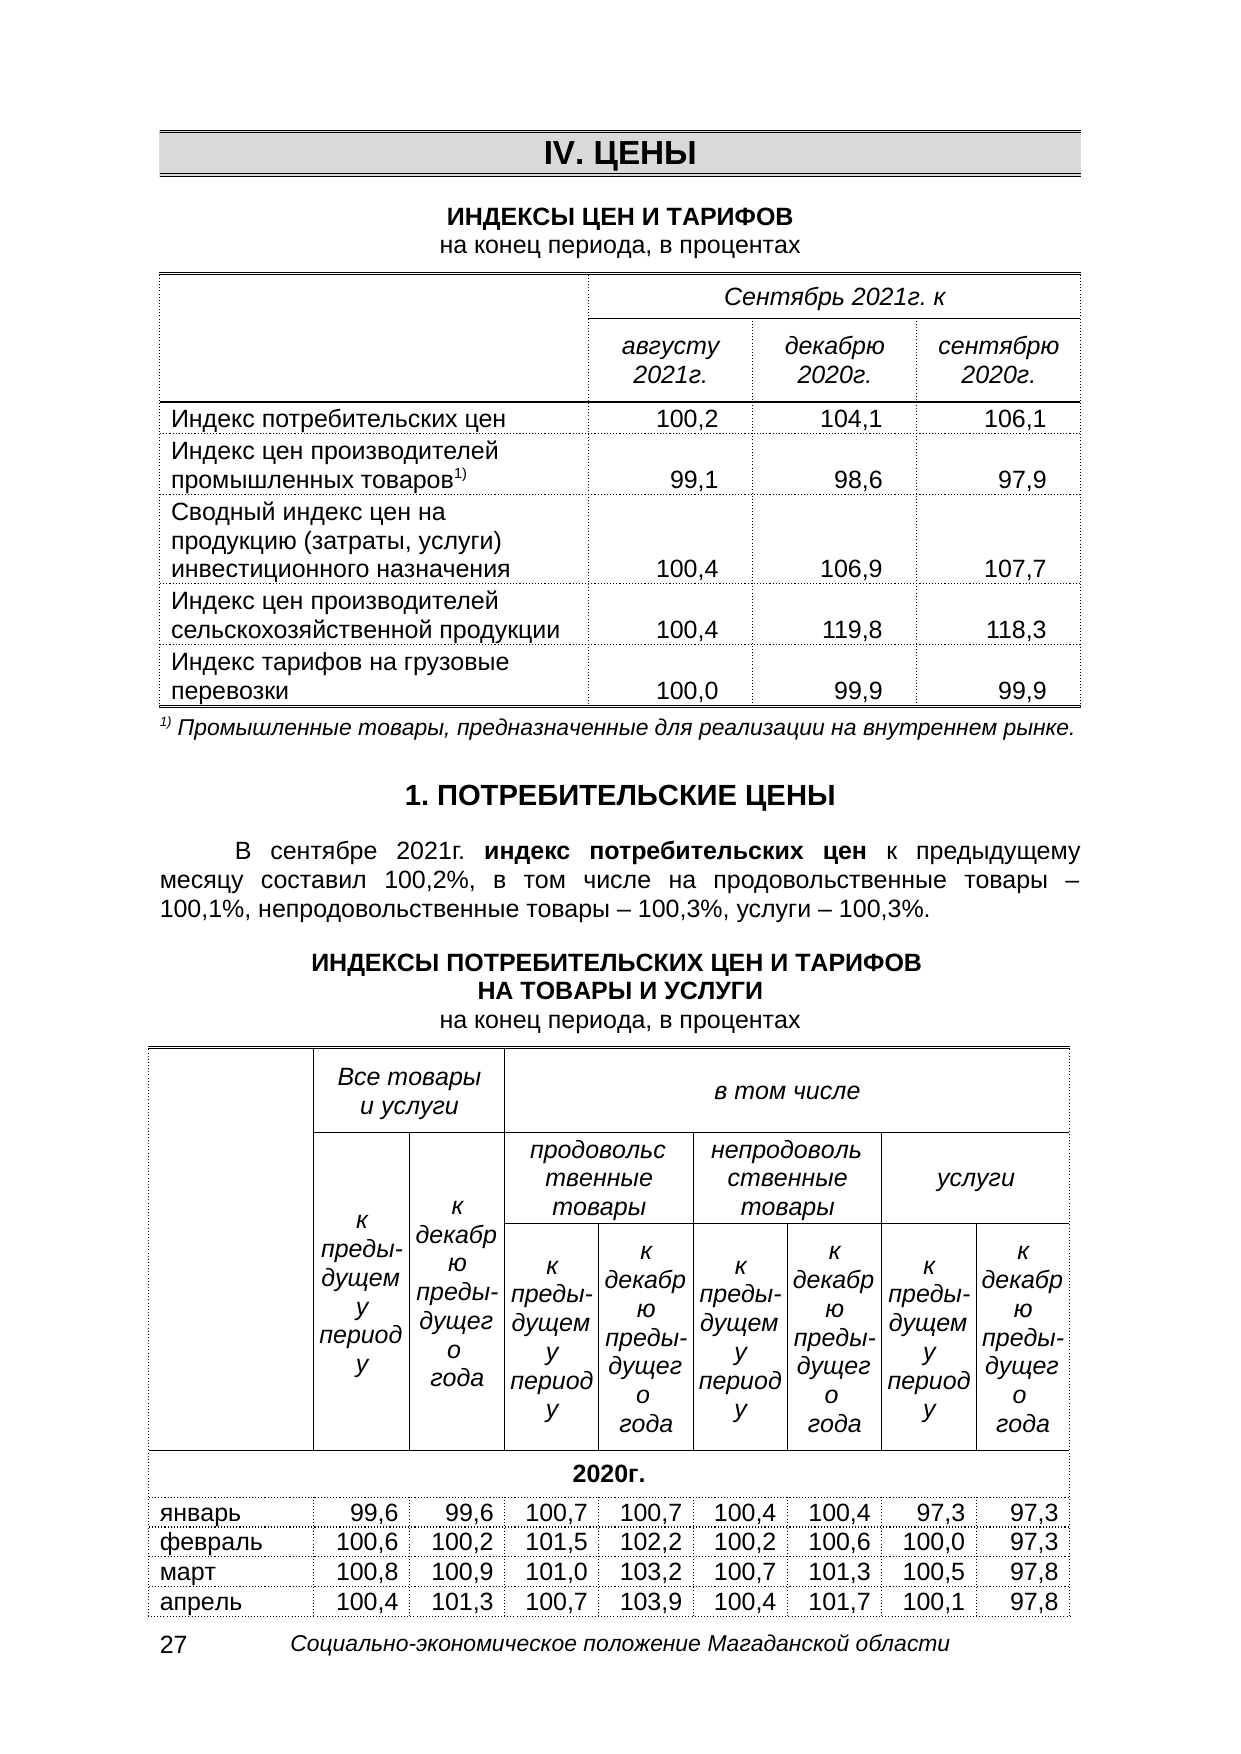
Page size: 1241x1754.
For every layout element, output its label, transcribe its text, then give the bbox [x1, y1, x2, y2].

table_cell к преды-дущему периоду [314, 1133, 409, 1450]
table_cell 104,1 [753, 403, 917, 433]
text ИНДЕКСЫ ПОТРЕБИТЕЛЬСКИХ ЦЕН И ТАРИФОВ НА ТОВАРЫ И УСЛУГИ [159, 947, 1081, 1005]
table_cell 100,4 [589, 494, 752, 583]
table_cell 100,4 [693, 1586, 787, 1616]
table_cell 97,9 [917, 433, 1081, 494]
table_cell 119,8 [753, 583, 917, 644]
table_cell 106,9 [753, 494, 917, 583]
table_cell 100,7 [599, 1497, 693, 1526]
table_cell 99,6 [410, 1497, 505, 1526]
table_cell 100,2 [693, 1526, 787, 1556]
table_cell продовольственные товары [505, 1133, 693, 1223]
table_cell 100,7 [505, 1497, 599, 1526]
table_cell к декабрю преды-дущего года [599, 1224, 693, 1450]
table_cell 97,3 [882, 1497, 976, 1526]
subtitle IV. ЦЕНЫ [159, 133, 1081, 177]
table_cell 100,7 [505, 1586, 599, 1616]
table_cell 98,6 [753, 433, 917, 494]
table_cell непродовольственные товары [694, 1133, 881, 1223]
table_cell 118,3 [917, 583, 1081, 644]
table_cell сентябрю 2020г. [917, 319, 1081, 401]
table_cell к декабрю преды-дущего года [410, 1133, 504, 1450]
table_cell декабрю 2020г. [753, 319, 917, 401]
table_cell 100,2 [589, 403, 752, 433]
table_cell 97,3 [976, 1526, 1069, 1556]
table_cell 101,7 [788, 1586, 882, 1616]
table_header [160, 275, 588, 401]
table_cell 100,2 [410, 1526, 505, 1556]
table_cell 101,3 [410, 1586, 505, 1616]
table_cell 100,7 [693, 1556, 787, 1586]
table_cell 100,4 [589, 583, 752, 644]
table_cell апрель [148, 1586, 314, 1616]
table_cell 100,0 [589, 644, 752, 704]
table_cell 103,2 [599, 1556, 693, 1586]
table_cell 100,0 [882, 1526, 976, 1556]
table_cell 100,6 [314, 1526, 409, 1556]
table_cell 100,4 [314, 1586, 409, 1616]
table_header в том числе [505, 1049, 1069, 1132]
table_cell 97,8 [976, 1586, 1069, 1616]
table_cell 101,0 [505, 1556, 599, 1586]
table_cell 99,9 [753, 644, 917, 704]
table_cell Индекс тарифов на грузовые перевозки [160, 644, 588, 704]
table_cell 100,9 [410, 1556, 505, 1586]
table_cell 2020г. [148, 1451, 1069, 1497]
table_cell 102,2 [599, 1526, 693, 1556]
table_cell 100,5 [882, 1556, 976, 1586]
table_cell 99,6 [314, 1497, 409, 1526]
text 1) Промышленные товары, предназначенные для реализации на внутреннем рынке. [159, 714, 1081, 740]
table_cell к преды-дущему периоду [694, 1224, 787, 1450]
table_cell к декабрю преды-дущего года [788, 1224, 881, 1450]
table_cell 106,1 [917, 403, 1081, 433]
table_cell 103,9 [599, 1586, 693, 1616]
table_cell августу 2021г. [589, 319, 752, 401]
table_header Сентябрь 2021г. к [589, 275, 1081, 317]
table_cell март [148, 1556, 314, 1586]
table_cell 99,9 [917, 644, 1081, 704]
table_cell 100,4 [693, 1497, 787, 1526]
table_cell 101,5 [505, 1526, 599, 1556]
table_cell Индекс потребительских цен [160, 403, 588, 433]
table_header Все товары и услуги [314, 1049, 504, 1132]
table_header [148, 1049, 313, 1450]
table_cell февраль [148, 1526, 314, 1556]
text 1. ПОТРЕБИТЕЛЬСКИЕ ЦЕНЫ [159, 778, 1081, 811]
text ИНДЕКСЫ ЦЕН И ТАРИФОВ на конец периода, в процентах [159, 202, 1081, 259]
table_cell к преды-дущему периоду [882, 1224, 976, 1450]
table_cell к преды-дущему периоду [505, 1224, 598, 1450]
table_cell 100,1 [882, 1586, 976, 1616]
table_cell 107,7 [917, 494, 1081, 583]
table_cell Сводный индекс цен на продукцию (затраты, услуги) инвестиционного назначения [160, 494, 588, 583]
table_cell 101,3 [788, 1556, 882, 1586]
table_cell 99,1 [589, 433, 752, 494]
table_cell 100,6 [788, 1526, 882, 1556]
table_cell к декабрю преды-дущего года [977, 1224, 1069, 1450]
table_cell услуги [882, 1133, 1069, 1223]
text на конец периода, в процентах [159, 1005, 1081, 1034]
table_cell 97,3 [976, 1497, 1069, 1526]
table_cell январь [148, 1497, 314, 1526]
table_cell Индекс цен производителей сельскохозяйственной продукции [160, 583, 588, 644]
table_cell 100,4 [788, 1497, 882, 1526]
table_cell Индекс цен производителей промышленных товаров1) [160, 433, 588, 494]
text В сентябре 2021г. индекс потребительских цен к предыдущему месяцу составил 100,2%, в том числе на продовольственные товары – 100,1%, непродовольственные товары – 100,3%, услуги – 100,3%. [159, 836, 1081, 922]
table_cell 100,8 [314, 1556, 409, 1586]
table_cell 97,8 [976, 1556, 1069, 1586]
